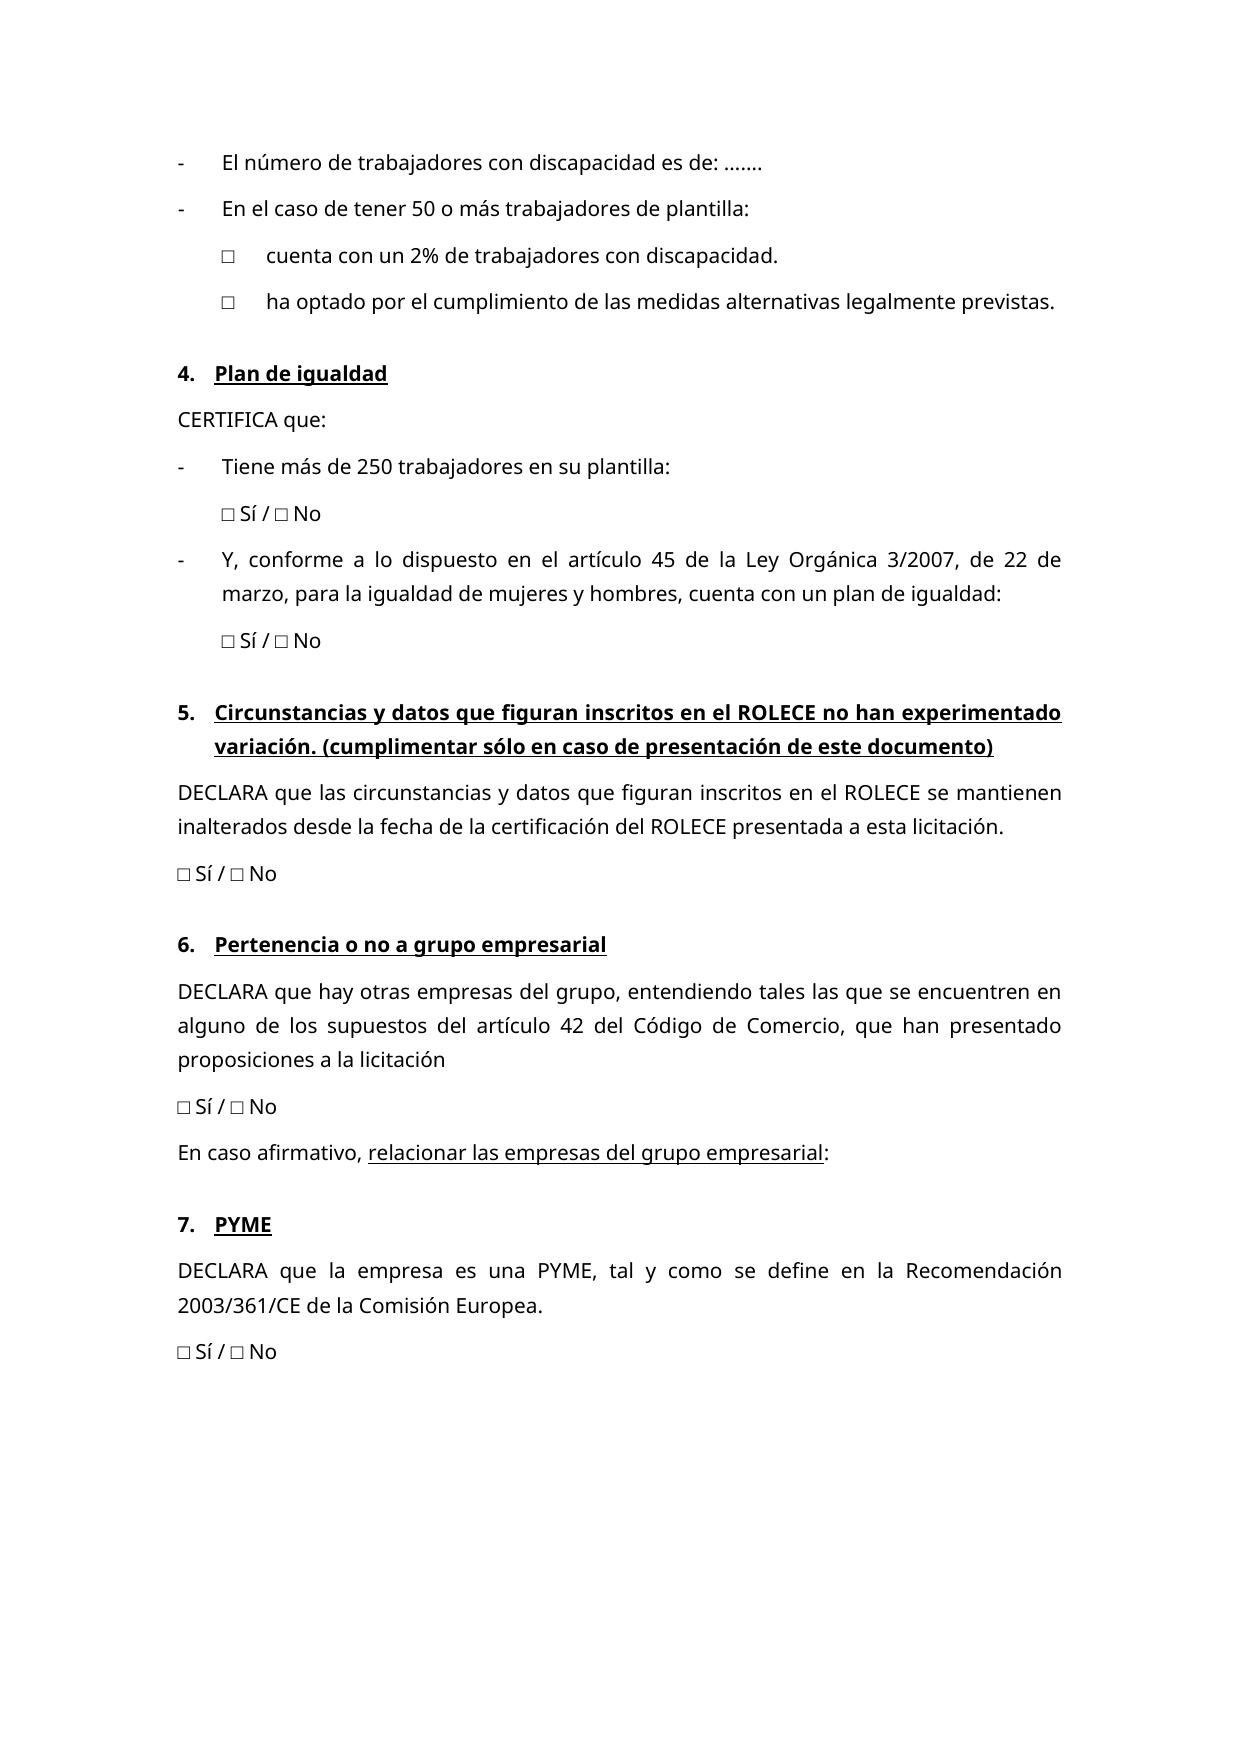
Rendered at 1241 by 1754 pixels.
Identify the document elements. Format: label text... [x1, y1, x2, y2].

text □ Sí / □ No [177, 1337, 1063, 1366]
list Pertenencia o no a grupo empresarial [177, 931, 1063, 959]
list Tiene más de 250 trabajadores en su plantilla: [177, 452, 1063, 481]
list Y, conforme a lo dispuesto en el artículo 45 de la Ley Orgánica 3/2007, de 22 de marzo, para la igualdad de mujeres y hombres, cuenta con un plan de igualdad: [177, 545, 1063, 608]
text □ Sí / □ No [221, 626, 1063, 654]
text DECLARA que hay otras empresas del grupo, entendiendo tales las que se encuentren en alguno de los supuestos del artículo 42 del Código de Comercio, que han presentado proposiciones a la licitación [177, 977, 1063, 1074]
text DECLARA que la empresa es una PYME, tal y como se define en la Recomendación 2003/361/CE de la Comisión Europea. [177, 1257, 1063, 1319]
text □ Sí / □ No [177, 1092, 1063, 1120]
text □ ha optado por el cumplimiento de las medidas alternativas legalmente previstas. [222, 287, 1063, 316]
text En caso afirmativo, relacionar las empresas del grupo empresarial: [177, 1138, 1063, 1167]
list En el caso de tener 50 o más trabajadores de plantilla: [177, 194, 1063, 223]
text CERTIFICA que: [177, 406, 1063, 434]
text DECLARA que las circunstancias y datos que figuran inscritos en el ROLECE se mantienen inalterados desde la fecha de la certificación del ROLECE presentada a esta licitación. [177, 778, 1063, 841]
text □ Sí / □ No [177, 859, 1063, 887]
text □ Sí / □ No [221, 499, 1063, 527]
list Plan de igualdad [177, 359, 1063, 387]
list El número de trabajadores con discapacidad es de: ……. [177, 148, 1063, 176]
list Circunstancias y datos que figuran inscritos en el ROLECE no han experimentado variación. (cumplimentar sólo en caso de presentación de este documento) [177, 698, 1063, 760]
list PYME [177, 1210, 1063, 1238]
text □ cuenta con un 2% de trabajadores con discapacidad. [222, 241, 1063, 269]
